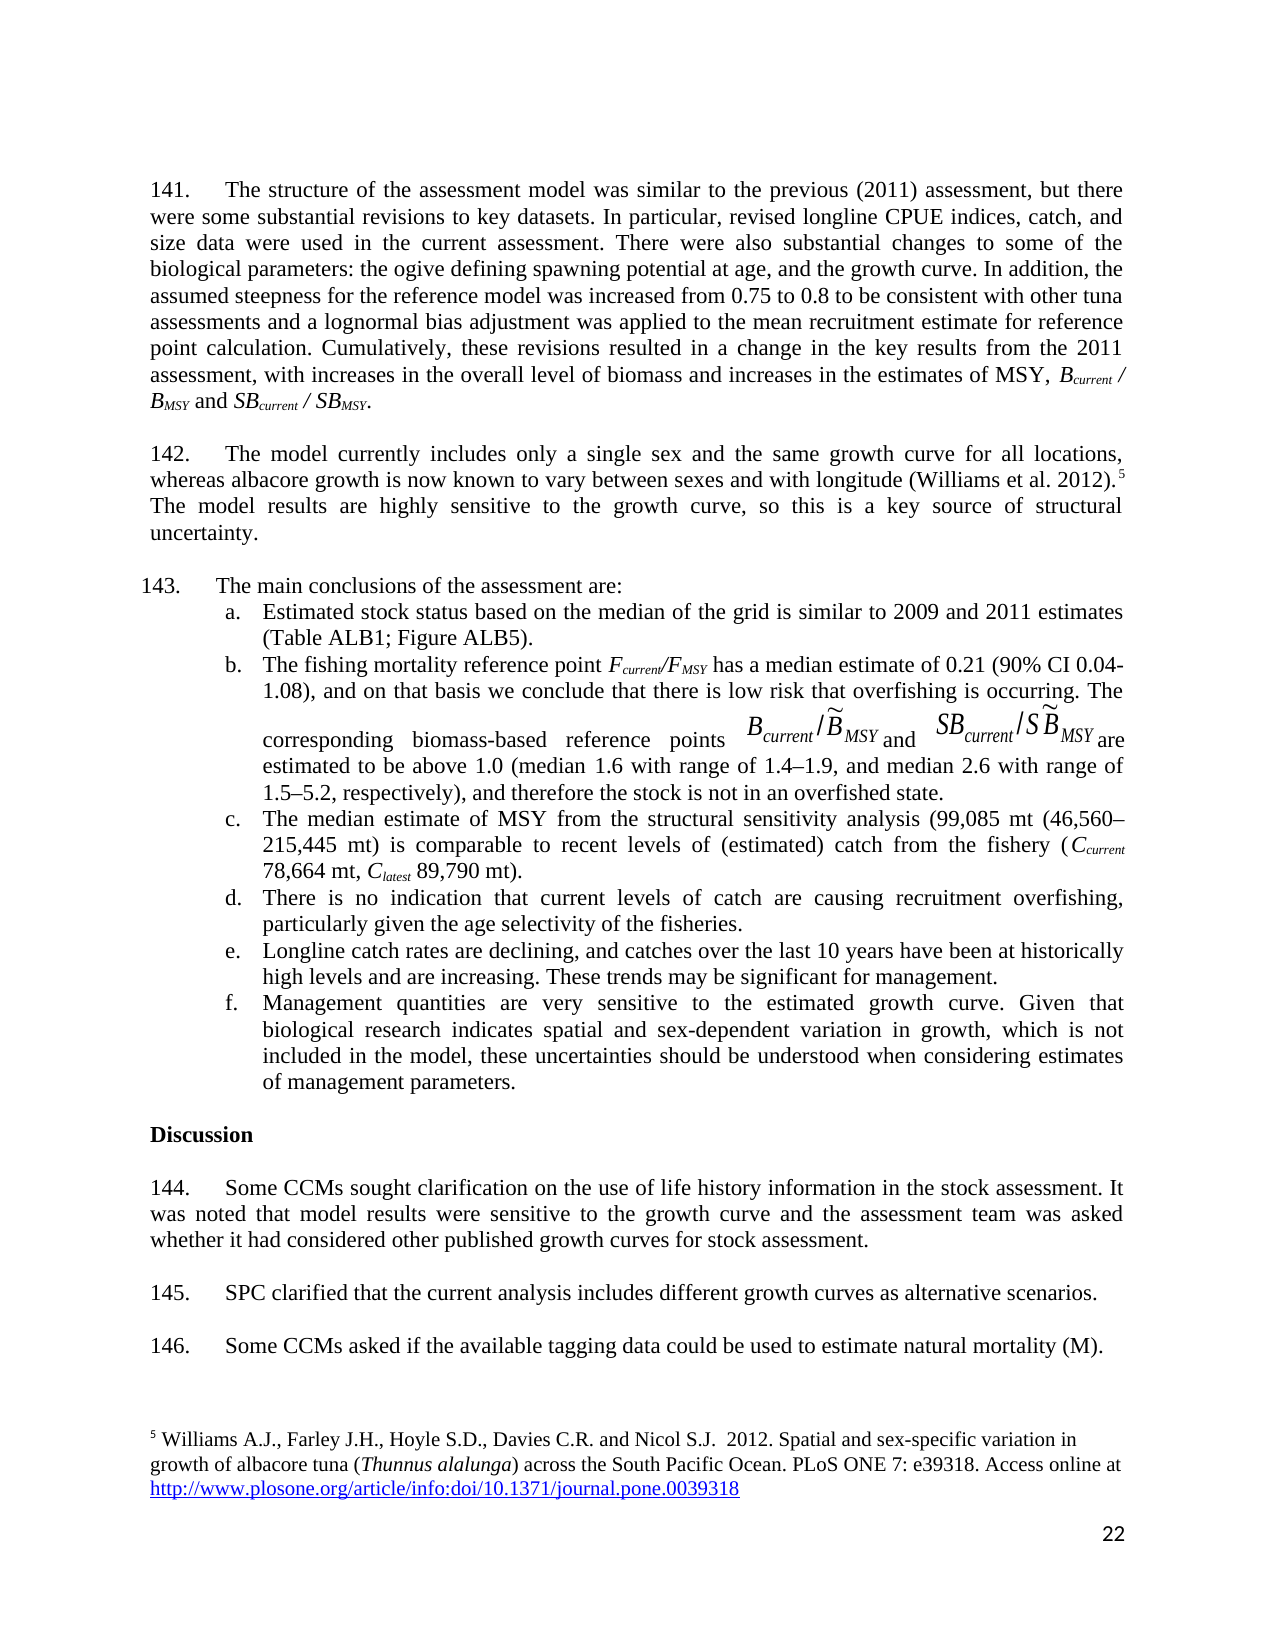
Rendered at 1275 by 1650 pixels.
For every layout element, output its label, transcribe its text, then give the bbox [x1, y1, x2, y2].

list There is no indication that current levels of catch are causing recruitment overfishing, particularly given the age selectivity of the fisheries. [225, 884, 1125, 937]
list Estimated stock status based on the median of the grid is similar to 2009 and 2011 estimates (Table ALB1; Figure ALB5). [225, 598, 1125, 651]
list The model currently includes only a single sex and the same growth curve for all locations, whereas albacore growth is now known to vary between sexes and with longitude (Williams et al. 2012). The model results are highly sensitive to the growth curve, so this is a key source of structural uncertainty. [150, 440, 1125, 545]
text Discussion [150, 1121, 1125, 1147]
list SPC clarified that the current analysis includes different growth curves as alternative scenarios. [150, 1279, 1125, 1306]
list Management quantities are very sensitive to the estimated growth curve. Given that biological research indicates spatial and sex-dependent variation in growth, which is not included in the model, these uncertainties should be understood when considering estimates of management parameters. [225, 989, 1125, 1095]
list Longline catch rates are declining, and catches over the last 10 years have been at historically high levels and are increasing. These trends may be significant for management. [225, 937, 1125, 989]
list Some CCMs asked if the available tagging data could be used to estimate natural mortality (M). [150, 1332, 1125, 1358]
list The median estimate of MSY from the structural sensitivity analysis (99,085 mt (46,560–215,445 mt) is comparable to recent levels of (estimated) catch from the fishery (Ccurrent 78,664 mt, Clatest 89,790 mt). [225, 805, 1125, 884]
list The main conclusions of the assessment are: [141, 572, 1125, 598]
list The fishing mortality reference point Fcurrent/FMSY has a median estimate of 0.21 (90% CI 0.04-1.08), and on that basis we conclude that there is low risk that overfishing is occurring. The corresponding biomass-based reference points and are estimated to be above 1.0 (median 1.6 with range of 1.4–1.9, and median 2.6 with range of 1.5–5.2, respectively), and therefore the stock is not in an overfished state. [225, 651, 1125, 805]
list The structure of the assessment model was similar to the previous (2011) assessment, but there were some substantial revisions to key datasets. In particular, revised longline CPUE indices, catch, and size data were used in the current assessment. There were also substantial changes to some of the biological parameters: the ogive defining spawning potential at age, and the growth curve. In addition, the assumed steepness for the reference model was increased from 0.75 to 0.8 to be consistent with other tuna assessments and a lognormal bias adjustment was applied to the mean recruitment estimate for reference point calculation. Cumulatively, these revisions resulted in a change in the key results from the 2011 assessment, with increases in the overall level of biomass and increases in the estimates of MSY, Bcurrent / BMSY and SBcurrent / SBMSY. [150, 176, 1125, 413]
list Some CCMs sought clarification on the use of life history information in the stock assessment. It was noted that model results were sensitive to the growth curve and the assessment team was asked whether it had considered other published growth curves for stock assessment. [150, 1174, 1125, 1253]
